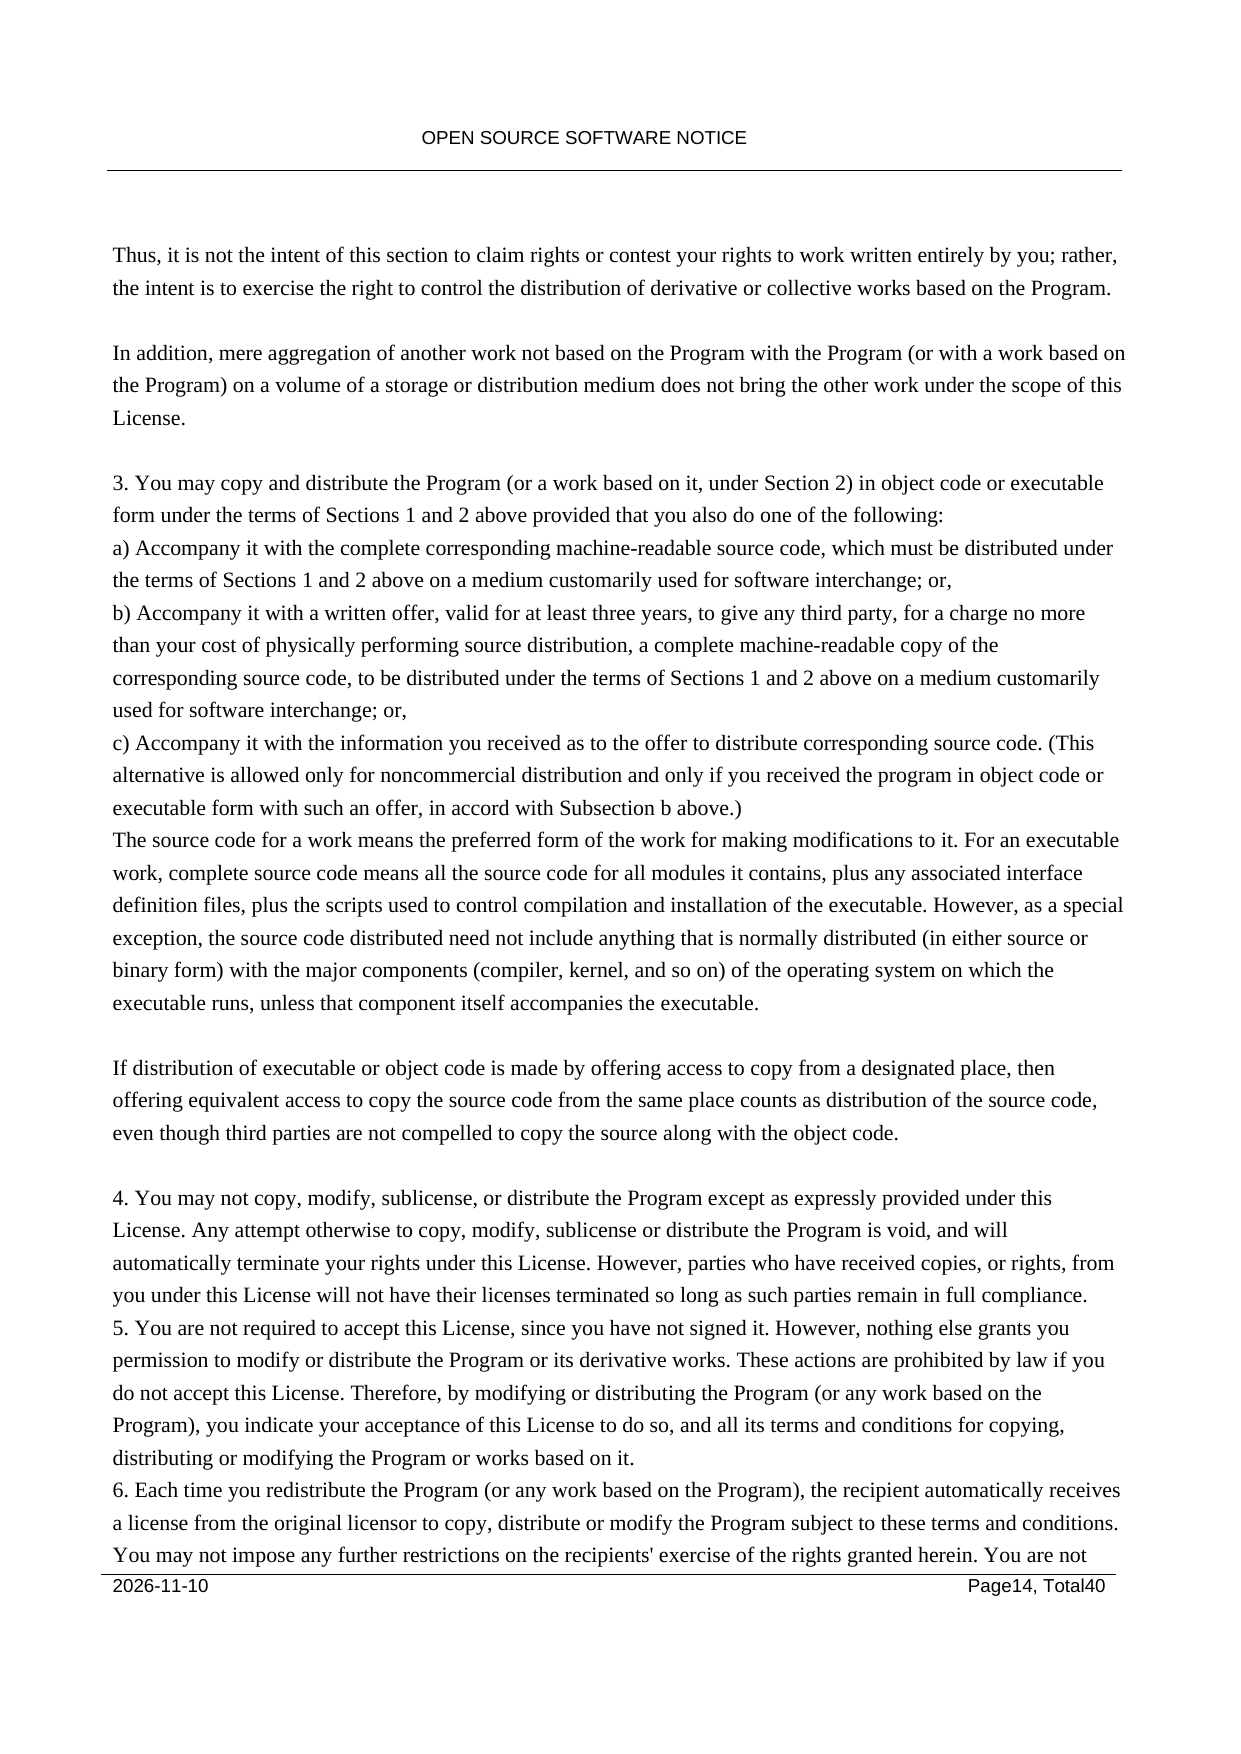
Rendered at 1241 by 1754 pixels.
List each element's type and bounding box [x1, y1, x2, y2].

text [112, 206, 1128, 1571]
